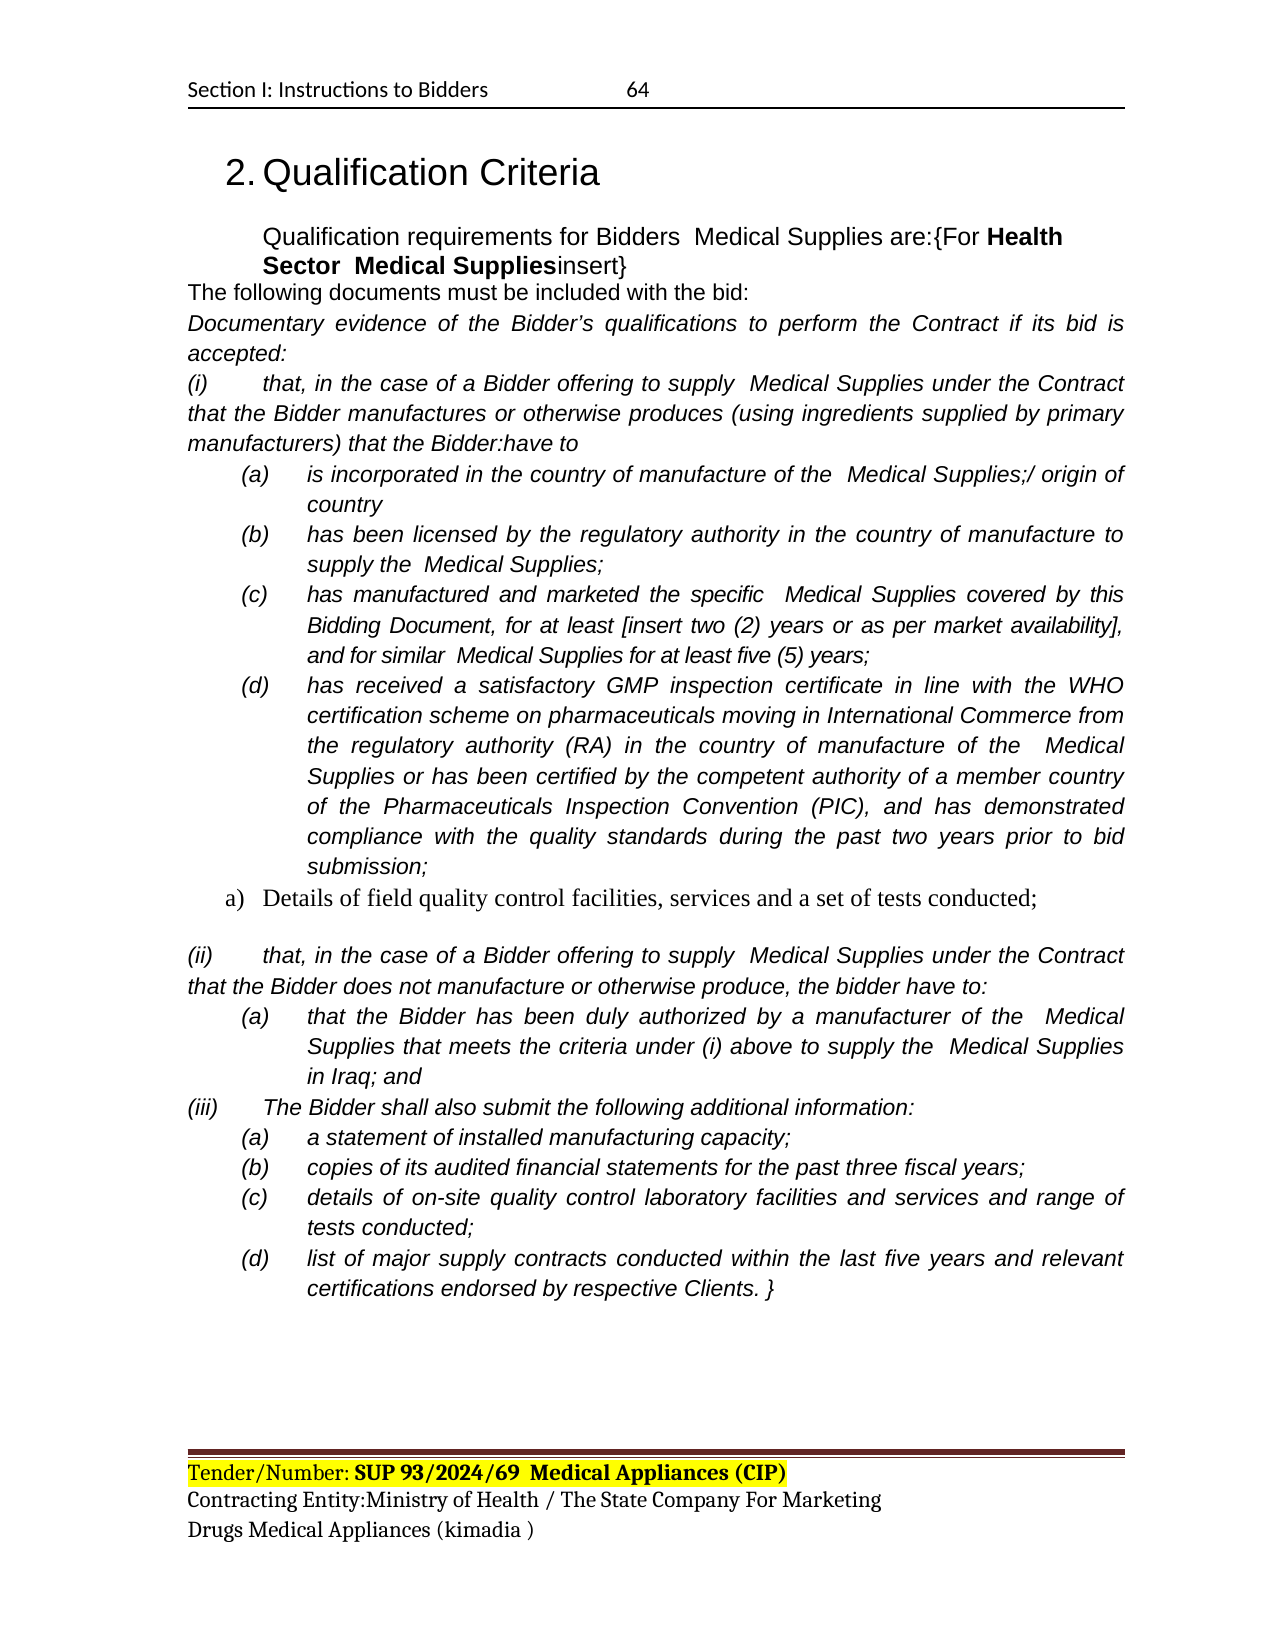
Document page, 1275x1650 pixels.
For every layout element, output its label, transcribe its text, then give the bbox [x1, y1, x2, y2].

list Details of field quality control facilities, services and a set of tests conducted; [225, 883, 1125, 912]
text (i) that, in the case of a Bidder offering to supply Medical Supplies under the Contract that the Bidder manufactures or otherwise produces (using ingredients supplied by primary manufacturers) that the Bidder:have to [187, 370, 1125, 457]
list Qualification requirements for Bidders Medical Supplies are:{For Health Sector Medical Suppliesinsert} [262, 222, 1125, 279]
text (c) has manufactured and marketed the specific Medical Supplies covered by this Bidding Document, for at least [insert two (2) years or as per market availability], and for similar Medical Supplies for at least five (5) years; [241, 581, 1125, 668]
text Documentary evidence of the Bidder’s qualifications to perform the Contract if its bid is accepted: [187, 309, 1125, 366]
text (d) has received a satisfactory GMP inspection certificate in line with the WHO certification scheme on pharmaceuticals moving in International Commerce from the regulatory authority (RA) in the country of manufacture of the Medical Supplies or has been certified by the competent authority of a member country of the Pharmaceuticals Inspection Convention (PIC), and has demonstrated compliance with the quality standards during the past two years prior to bid submission; [241, 672, 1125, 880]
text (a) that the Bidder has been duly authorized by a manufacturer of the Medical Supplies that meets the criteria under (i) above to supply the Medical Supplies in Iraq; and [241, 1003, 1125, 1090]
text The following documents must be included with the bid: [187, 279, 1125, 306]
text (a) a statement of installed manufacturing capacity; [241, 1124, 1125, 1150]
text (b) copies of its audited financial statements for the past three fiscal years; [241, 1154, 1125, 1180]
text (b) has been licensed by the regulatory authority in the country of manufacture to supply the Medical Supplies; [241, 521, 1125, 578]
text (d) list of major supply contracts conducted within the last five years and relevant certifications endorsed by respective Clients. } [241, 1244, 1125, 1301]
text (c) details of on-site quality control laboratory facilities and services and range of tests conducted; [241, 1184, 1125, 1241]
list Qualification Criteria [225, 150, 1125, 193]
text (iii) The Bidder shall also submit the following additional information: [187, 1093, 1125, 1120]
text (a) is incorporated in the country of manufacture of the Medical Supplies;/ origin of country [241, 461, 1125, 517]
text (ii) that, in the case of a Bidder offering to supply Medical Supplies under the Contract that the Bidder does not manufacture or otherwise produce, the bidder have to: [187, 942, 1125, 999]
